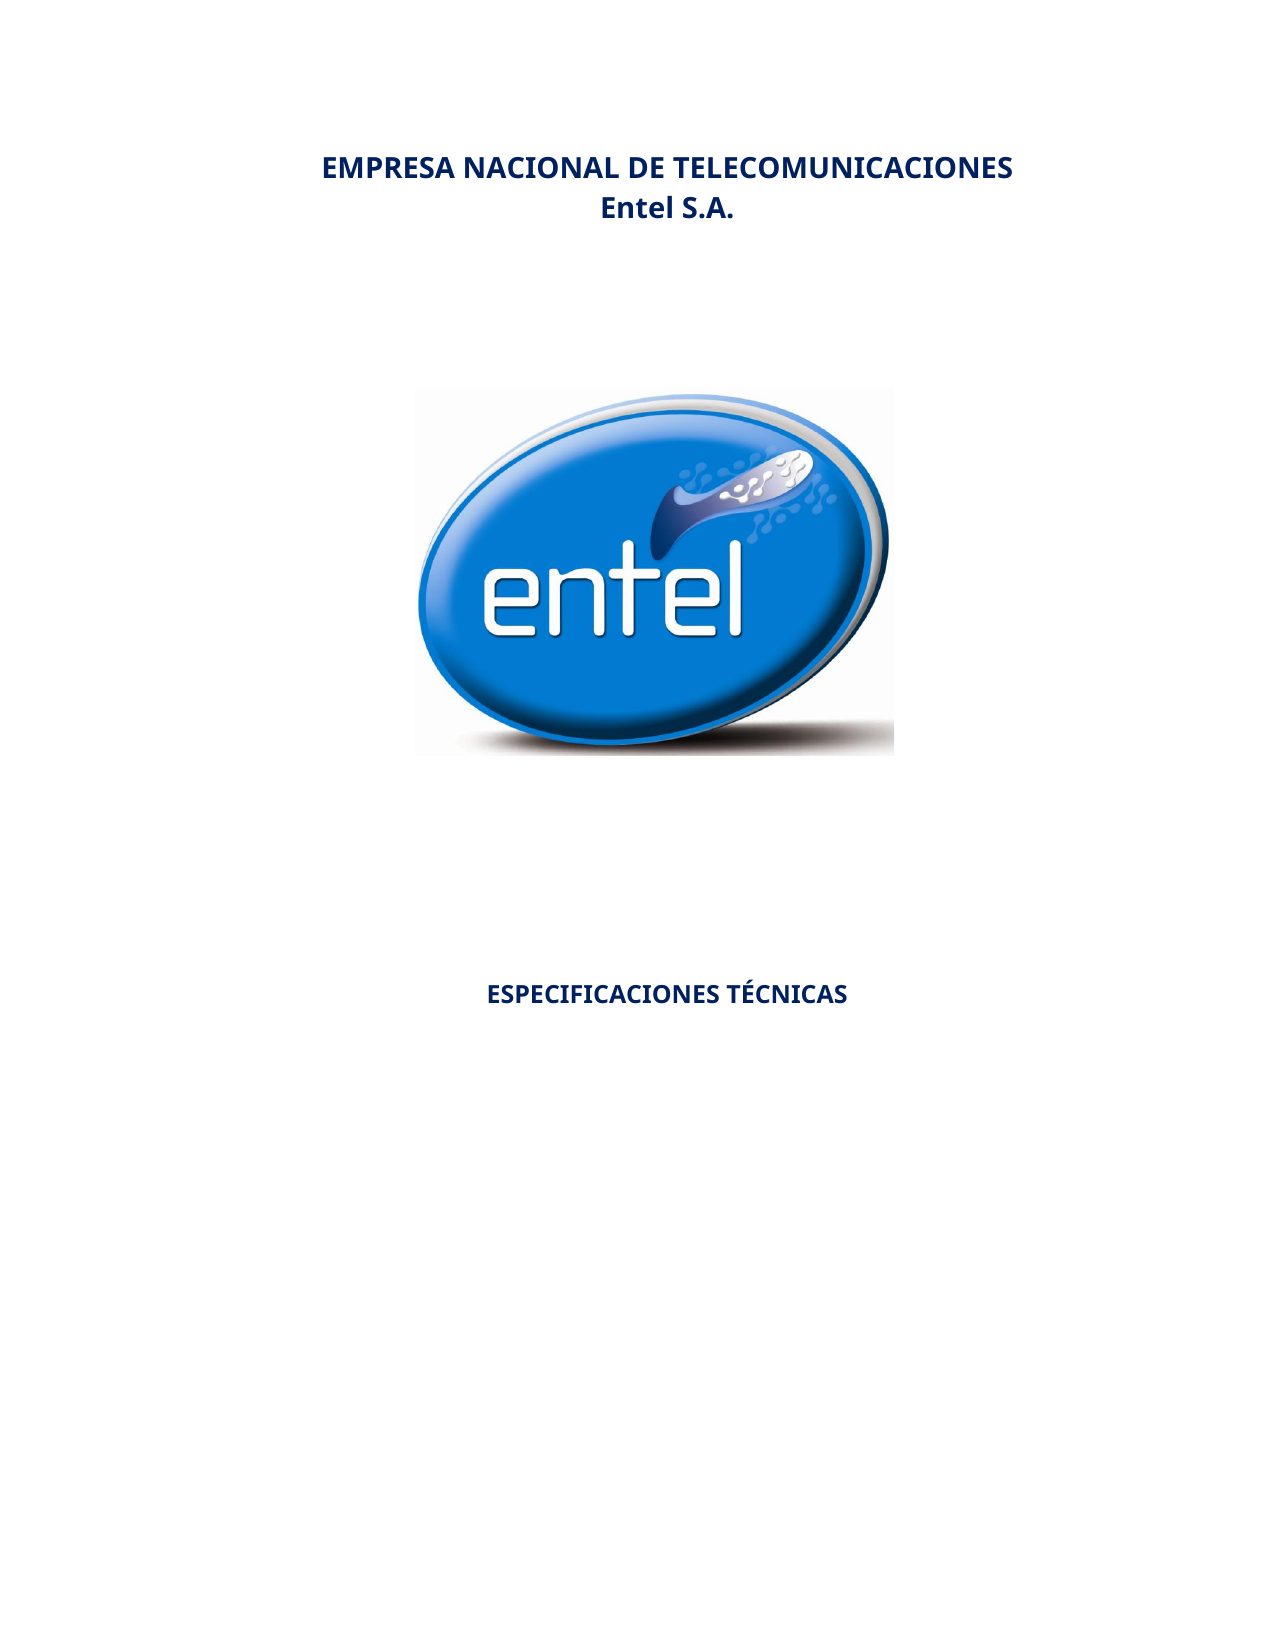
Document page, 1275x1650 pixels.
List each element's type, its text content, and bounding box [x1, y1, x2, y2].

text ESPECIFICACIONES TÉCNICAS [177, 977, 1157, 1011]
picture [414, 387, 895, 756]
text Entel S.A. [177, 187, 1157, 227]
text EMPRESA NACIONAL DE TELECOMUNICACIONES [177, 148, 1157, 187]
